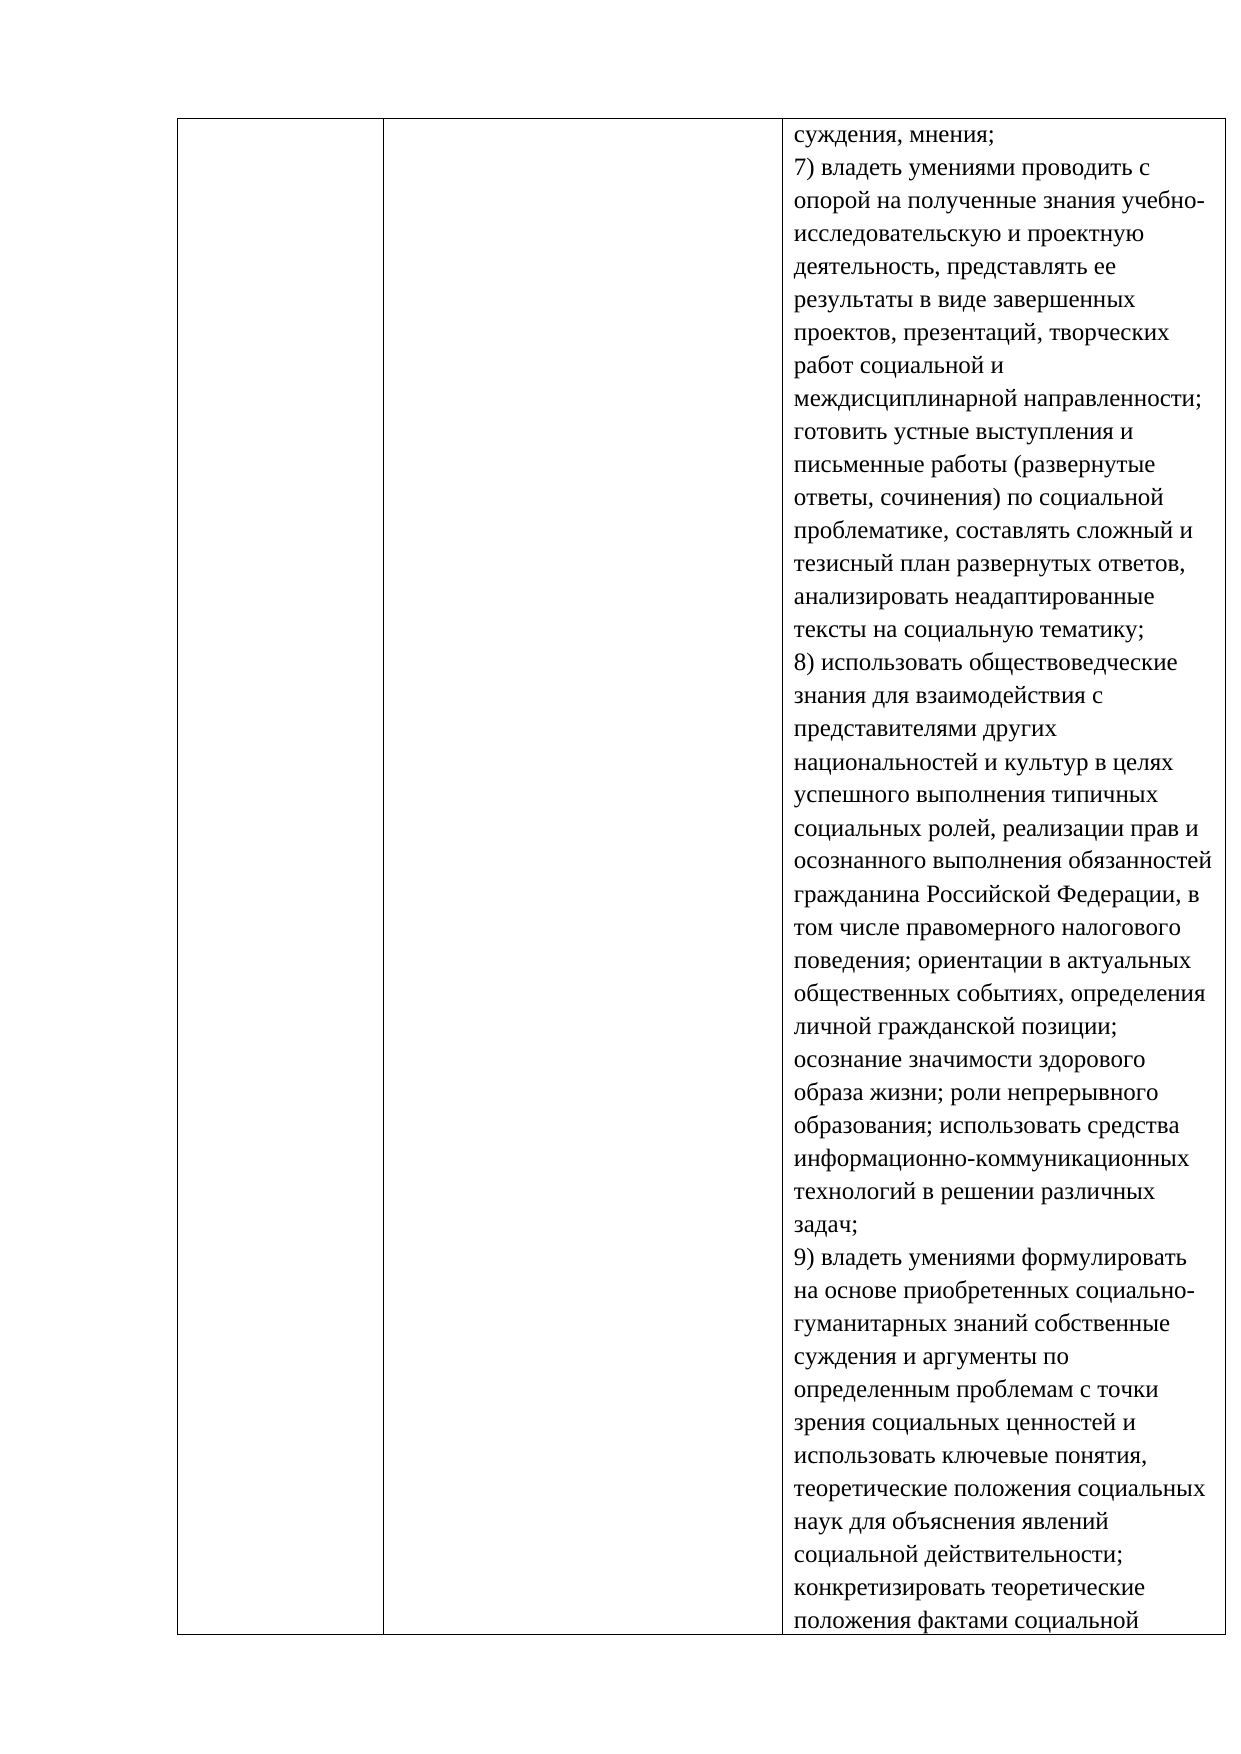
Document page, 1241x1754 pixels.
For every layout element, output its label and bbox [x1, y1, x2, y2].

table_cell [384, 119, 782, 1634]
table_cell [178, 119, 383, 1634]
table_cell [783, 119, 1225, 1634]
